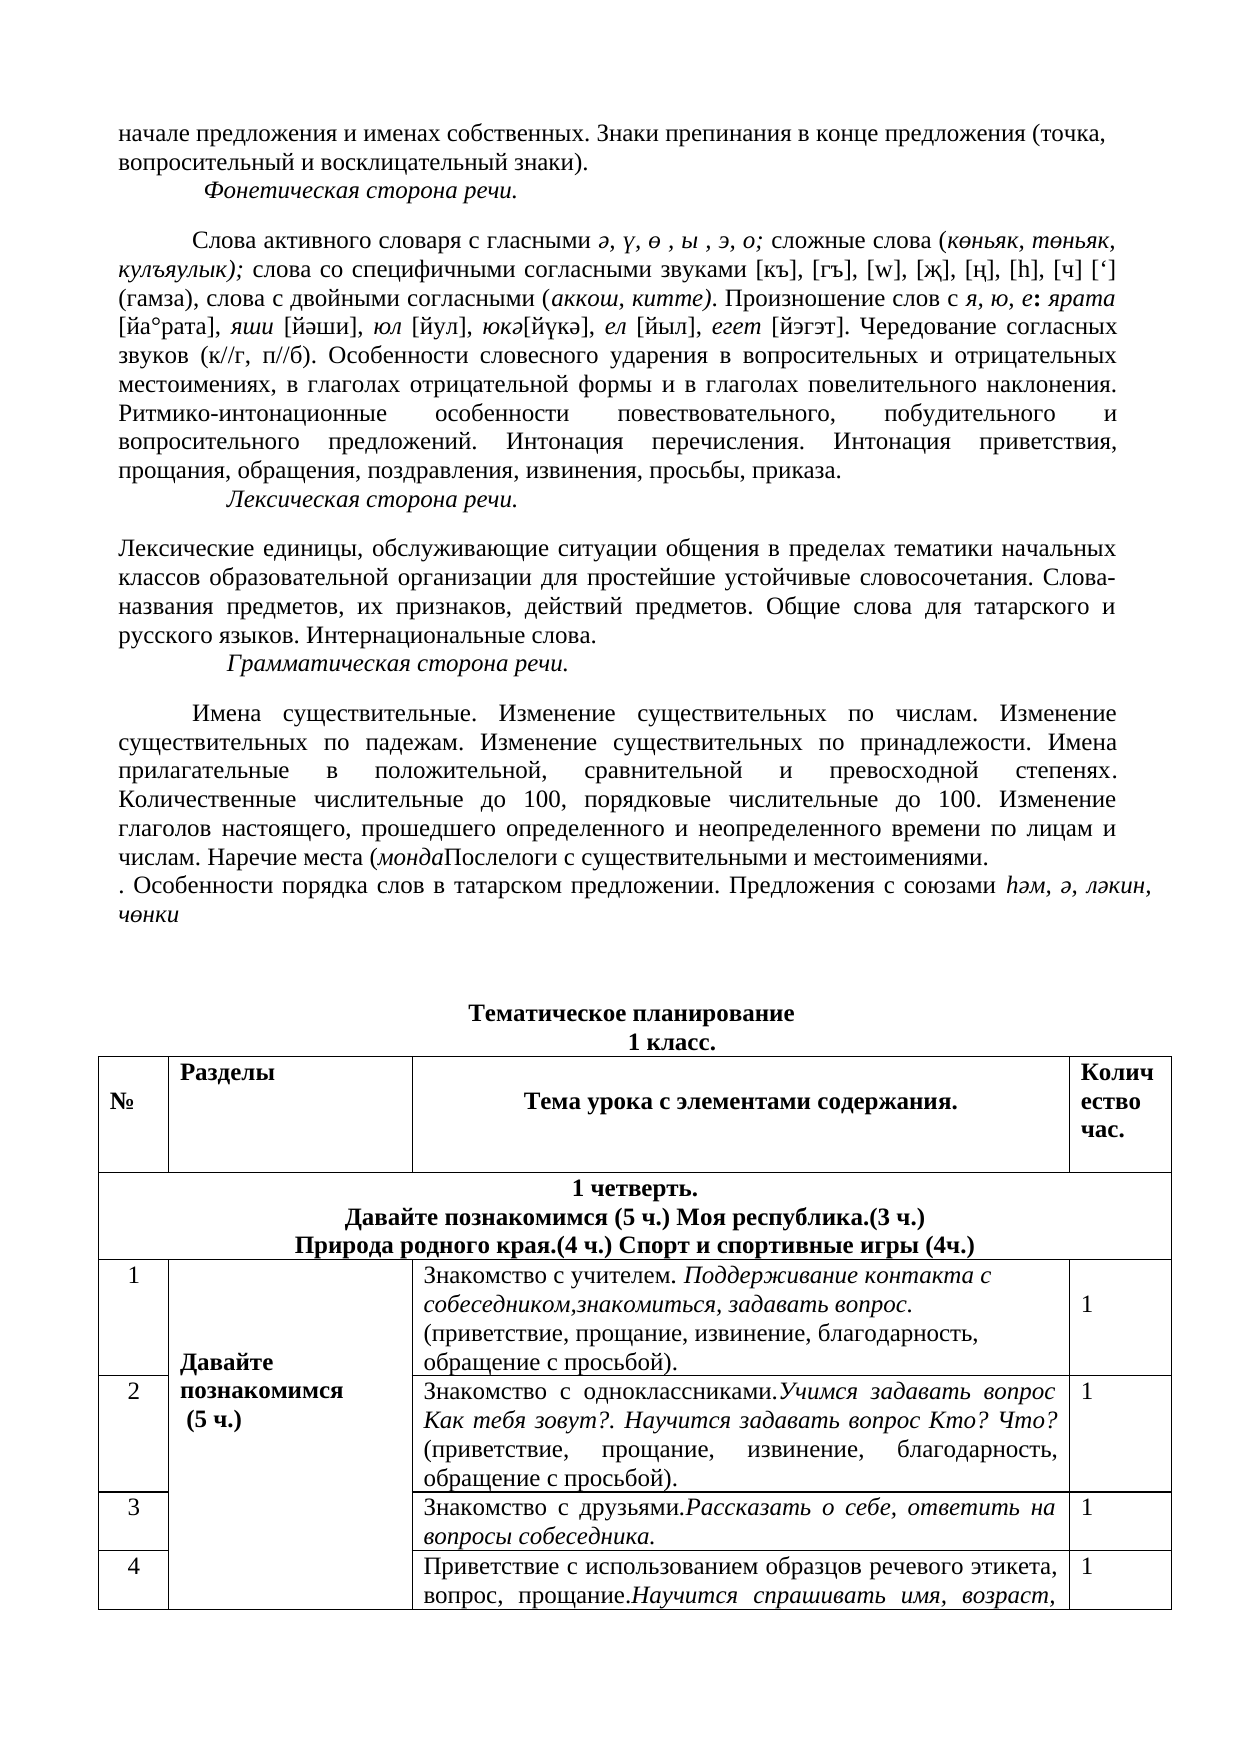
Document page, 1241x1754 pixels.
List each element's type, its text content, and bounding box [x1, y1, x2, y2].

text Имена существительные. Изменение существительных по числам. Изменение существительных по падежам. Изменение существительных по принадлежости. Имена прилагательные в положительной, сравнительной и превосходной степенях. Количественные числительные до 100, порядковые числительные до 100. Изменение глаголов настоящего, прошедшего определенного и неопределенного времени по лицам и числам. Наречие места (мондаПослелоги с существительными и местоимениями. [118, 698, 1118, 871]
text Слова активного словаря с гласными ә, ү, ө , ы , э, о; сложные слова (көньяк, төньяк, кулъяулык); слова со специфичными согласными звуками [къ], [гъ], [w], [җ], [ң], [һ], [ч] [‘] (гамза), слова с двойными согласными (аккош, китте). Произношение слов с я, ю, е: ярата [йа°рата], яши [йәши], юл [йул], юкә[йүкә], ел [йыл], егет [йэгэт]. Чередование согласных звуков (к//г, п//б). Особенности словесного ударения в вопросительных и отрицательных местоимениях, в глаголах отрицательной формы и в глаголах повелительного наклонения. Ритмико-интонационные особенности повествовательного, побудительного и вопросительного предложений. Интонация перечисления. Интонация приветствия, прощания, обращения, поздравления, извинения, просьбы, приказа. [118, 225, 1118, 484]
table_cell 1 [1070, 1260, 1171, 1375]
text Тематическое планирование [118, 998, 1152, 1027]
text Лексические единицы, обслуживающие ситуации общения в пределах тематики начальных классов образовательной организации для простейшие устойчивые словосочетания. Слова- названия предметов, их признаков, действий предметов. Общие слова для татарского и русского языков. Интернациональные слова. [118, 533, 1117, 648]
table_cell 4 [99, 1551, 168, 1608]
table_header Тема урока с элементами содержания. [413, 1057, 1069, 1172]
table_cell 1 [99, 1260, 168, 1375]
table_cell Знакомство с одноклассниками.Учимся задавать вопрос Как тебя зовут?. Научится задавать вопрос Кто? Что?(приветствие, прощание, извинение, благодарность, обращение с просьбой). [413, 1376, 1069, 1491]
text Фонетическая сторона речи. [203, 176, 1152, 204]
table_header Разделы [169, 1057, 412, 1172]
text Грамматическая сторона речи. [227, 648, 1152, 677]
table_cell 3 [99, 1493, 168, 1550]
table_cell Знакомство с учителем. Поддерживание контакта с собеседником,знакомиться, задавать вопрос.(приветствие, прощание, извинение, благодарность, обращение с просьбой). [413, 1260, 1069, 1375]
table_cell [413, 1551, 1069, 1608]
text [118, 118, 1117, 176]
text Лексическая сторона речи. [227, 484, 1152, 513]
table_cell 1 [1070, 1493, 1171, 1550]
table_cell 1 [1070, 1376, 1171, 1491]
table_cell Давайте познакомимся (5 ч.) [169, 1260, 412, 1608]
text . Особенности порядка слов в татарском предложении. Предложения с союзами һәм, ә, ләкин, чөнки [118, 871, 1152, 928]
text 1 класс. [118, 1027, 1152, 1056]
table_header Количество час. [1070, 1057, 1171, 1172]
table_cell 1 [1070, 1551, 1171, 1608]
table_cell Знакомство с друзьями.Рассказать о себе, ответить на вопросы собеседника. [413, 1493, 1069, 1550]
table_cell 2 [99, 1376, 168, 1491]
table_cell 1 четверть. Давайте познакомимся (5 ч.) Моя республика.(3 ч.) Природа родного края.(4 ч.) Спорт и спортивные игры (4ч.) [99, 1173, 1171, 1259]
table_header № [99, 1057, 168, 1172]
